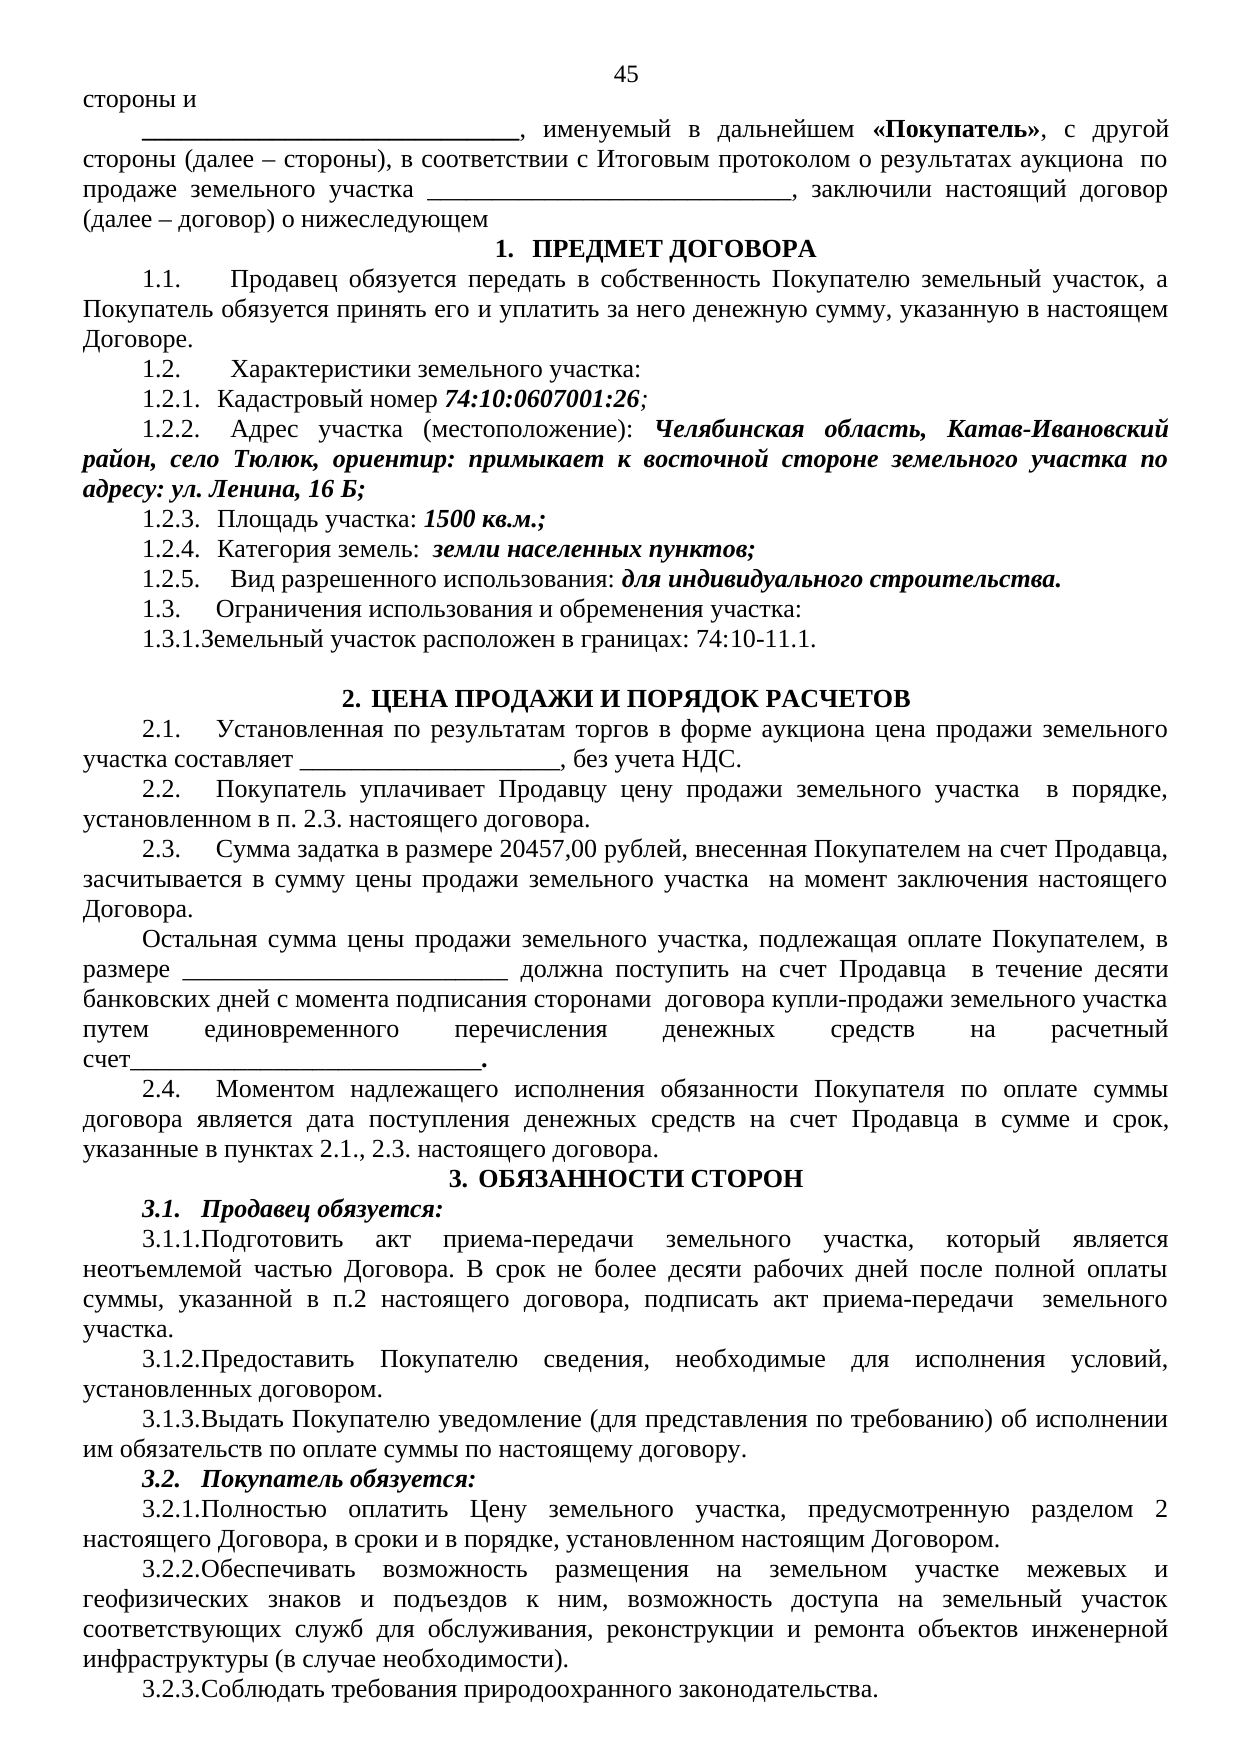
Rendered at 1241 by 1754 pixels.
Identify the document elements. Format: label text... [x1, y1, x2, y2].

list Покупатель уплачивает Продавцу цену продажи земельного участка в порядке, установленном в п. 2.3. настоящего договора. [83, 773, 1169, 833]
list Земельный участок расположен в границах: 74:10-11.1. [142, 623, 1169, 653]
list Моментом надлежащего исполнения обязанности Покупателя по оплате суммы договора является дата поступления денежных средств на счет Продавца в сумме и срок, указанные в пунктах 2.1., 2.3. настоящего договора. [83, 1073, 1169, 1163]
list Площадь участка: 1500 кв.м.; [142, 503, 1169, 533]
list Покупатель обязуется: [83, 1463, 1169, 1493]
list Подготовить акт приема-передачи земельного участка, который является неотъемлемой частью Договора. В срок не более десяти рабочих дней после полной оплаты суммы, указанной в п.2 настоящего договора, подписать акт приема-передачи земельного участка. [83, 1223, 1169, 1343]
list Категория земель: земли населенных пунктов; [142, 533, 1169, 563]
list Обеспечивать возможность размещения на земельном участке межевых и геофизических знаков и подъездов к ним, возможность доступа на земельный участок соответствующих служб для обслуживания, реконструкции и ремонта объектов инженерной инфраструктуры (в случае необходимости). [83, 1553, 1169, 1673]
list Полностью оплатить Цену земельного участка, предусмотренную разделом 2 настоящего Договора, в сроки и в порядке, установленном настоящим Договором. [83, 1493, 1169, 1553]
list Кадастровый номер 74:10:0607001:26; [142, 383, 1169, 413]
list Сумма задатка в размере 20457,00 рублей, внесенная Покупателем на счет Продавца, засчитывается в сумму цены продажи земельного участка на момент заключения настоящего Договора. [83, 833, 1169, 923]
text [83, 83, 1169, 113]
list Ограничения использования и обременения участка: [142, 593, 1169, 623]
list Установленная по результатам торгов в форме аукциона цена продажи земельного участка составляет ____________________, без учета НДС. [83, 713, 1169, 773]
list Характеристики земельного участка: [83, 353, 1169, 383]
list Продавец обязуется: [83, 1193, 1169, 1223]
list Цена продажи и порядок расчетов [83, 683, 1169, 713]
list Адрес участка (местоположение): Челябинская область, Катав-Ивановский район, село Тюлюк, ориентир: примыкает к восточной стороне земельного участка по адресу: ул. Ленина, 16 Б; [83, 413, 1169, 503]
list Предоставить Покупателю сведения, необходимые для исполнения условий, установленных договором. [83, 1343, 1169, 1403]
list Продавец обязуется передать в собственность Покупателю земельный участок, а Покупатель обязуется принять его и уплатить за него денежную сумму, указанную в настоящем Договоре. [83, 263, 1169, 353]
list Соблюдать требования природоохранного законодательства. [83, 1673, 1169, 1703]
list Обязанности сторон [83, 1163, 1169, 1193]
list Предмет договора [142, 233, 1169, 263]
list Выдать Покупателю уведомление (для представления по требованию) об исполнении им обязательств по оплате суммы по настоящему договору. [83, 1403, 1169, 1463]
text Остальная сумма цены продажи земельного участка, подлежащая оплате Покупателем, в размере _________________________ должна поступить на счет Продавца в течение десяти банковских дней с момента подписания сторонами договора купли-продажи земельного участка путем единовременного перечисления денежных средств на расчетный счет___________________________. [83, 923, 1169, 1073]
text _____________________________, именуемый в дальнейшем «Покупатель», с другой стороны (далее – стороны), в соответствии с Итоговым протоколом о результатах аукциона по продаже земельного участка ____________________________, заключили настоящий договор (далее – договор) о нижеследующем [83, 113, 1169, 233]
list Вид разрешенного использования: для индивидуального строительства. [83, 563, 1169, 593]
